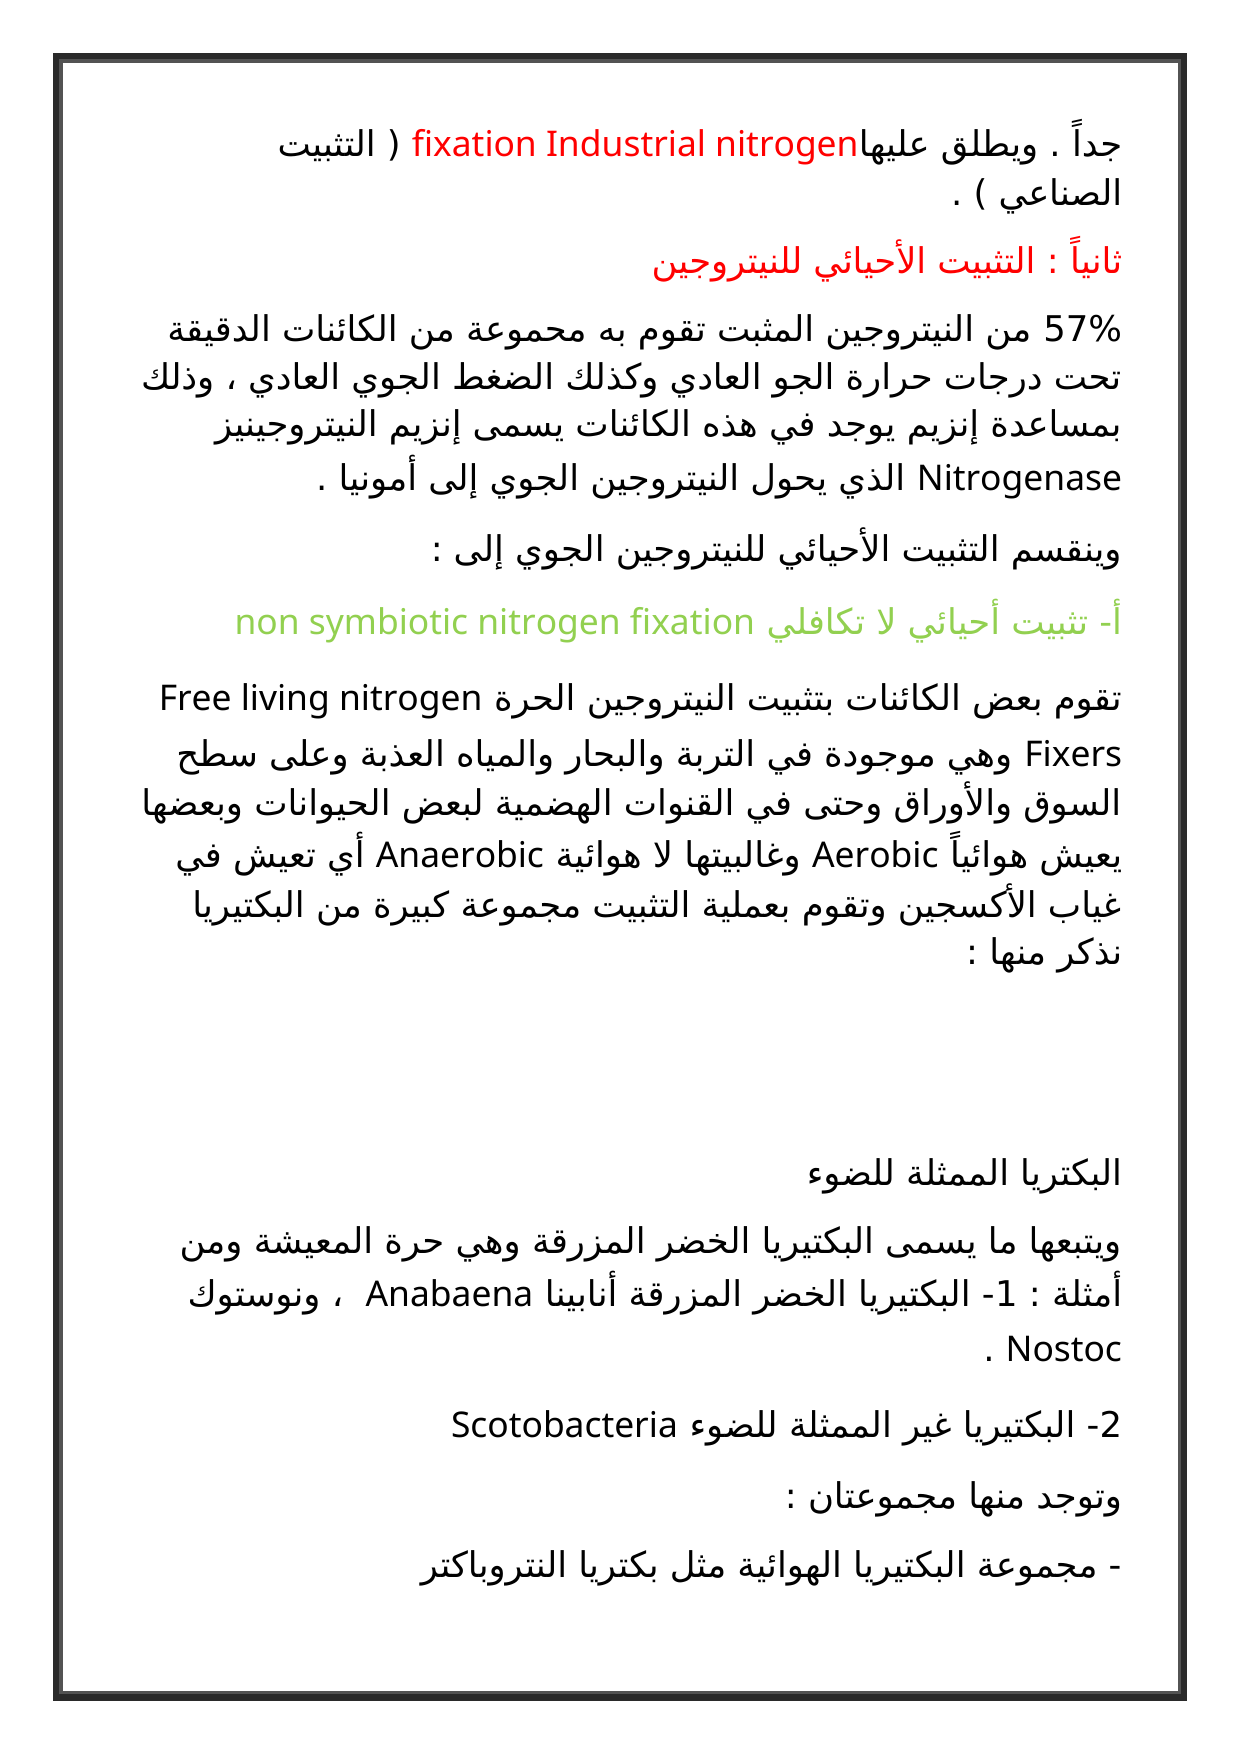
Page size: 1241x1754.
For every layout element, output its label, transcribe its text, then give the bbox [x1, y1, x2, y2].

text 57% من النيتروجين المثبت تقوم به محموعة من الكائنات الدقيقة تحت درجات حرارة الجو العادي وكذلك الضغط الجوي العادي ، وذلك بمساعدة إنزيم يوجد في هذه الكائنات يسمى إنزيم النيتروجينيز Nitrogenase الذي يحول النيتروجين الجوي إلى أمونيا . [118, 309, 1122, 500]
text ثانياً : التثبيت الأحيائي للنيتروجين [118, 241, 1122, 282]
text وتوجد منها مجموعتان : [118, 1476, 1122, 1517]
text وينقسم التثبيت الأحيائي للنيتروجين الجوي إلى : [118, 528, 1122, 569]
text البكتريا الممثلة للضوء [118, 1152, 1122, 1194]
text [118, 118, 1122, 214]
text ويتبعها ما يسمى البكتيريا الخضر المزرقة وهي حرة المعيشة ومن أمثلة : 1- البكتيريا الخضر المزرقة أنابينا Anabaena ، ونوستوك Nostoc . [118, 1221, 1122, 1372]
text - مجموعة البكتيريا الهوائية مثل بكتريا النتروباكتر [118, 1544, 1122, 1586]
text 2- البكتيريا غير الممثلة للضوء Scotobacteria [118, 1400, 1122, 1448]
text أ- تثبيت أحيائي لا تكافلي non symbiotic nitrogen fixation [118, 597, 1122, 645]
text تقوم بعض الكائنات بتثبيت النيتروجين الحرة Free living nitrogen Fixers وهي موجودة في التربة والبحار والمياه العذبة وعلى سطح السوق والأوراق وحتى في القنوات الهضمية لبعض الحيوانات وبعضها يعيش هوائياً Aerobic وغالبيتها لا هوائية Anaerobic أي تعيش في غياب الأكسجين وتقوم بعملية التثبيت مجموعة كبيرة من البكتيريا نذكر منها : [118, 673, 1122, 973]
